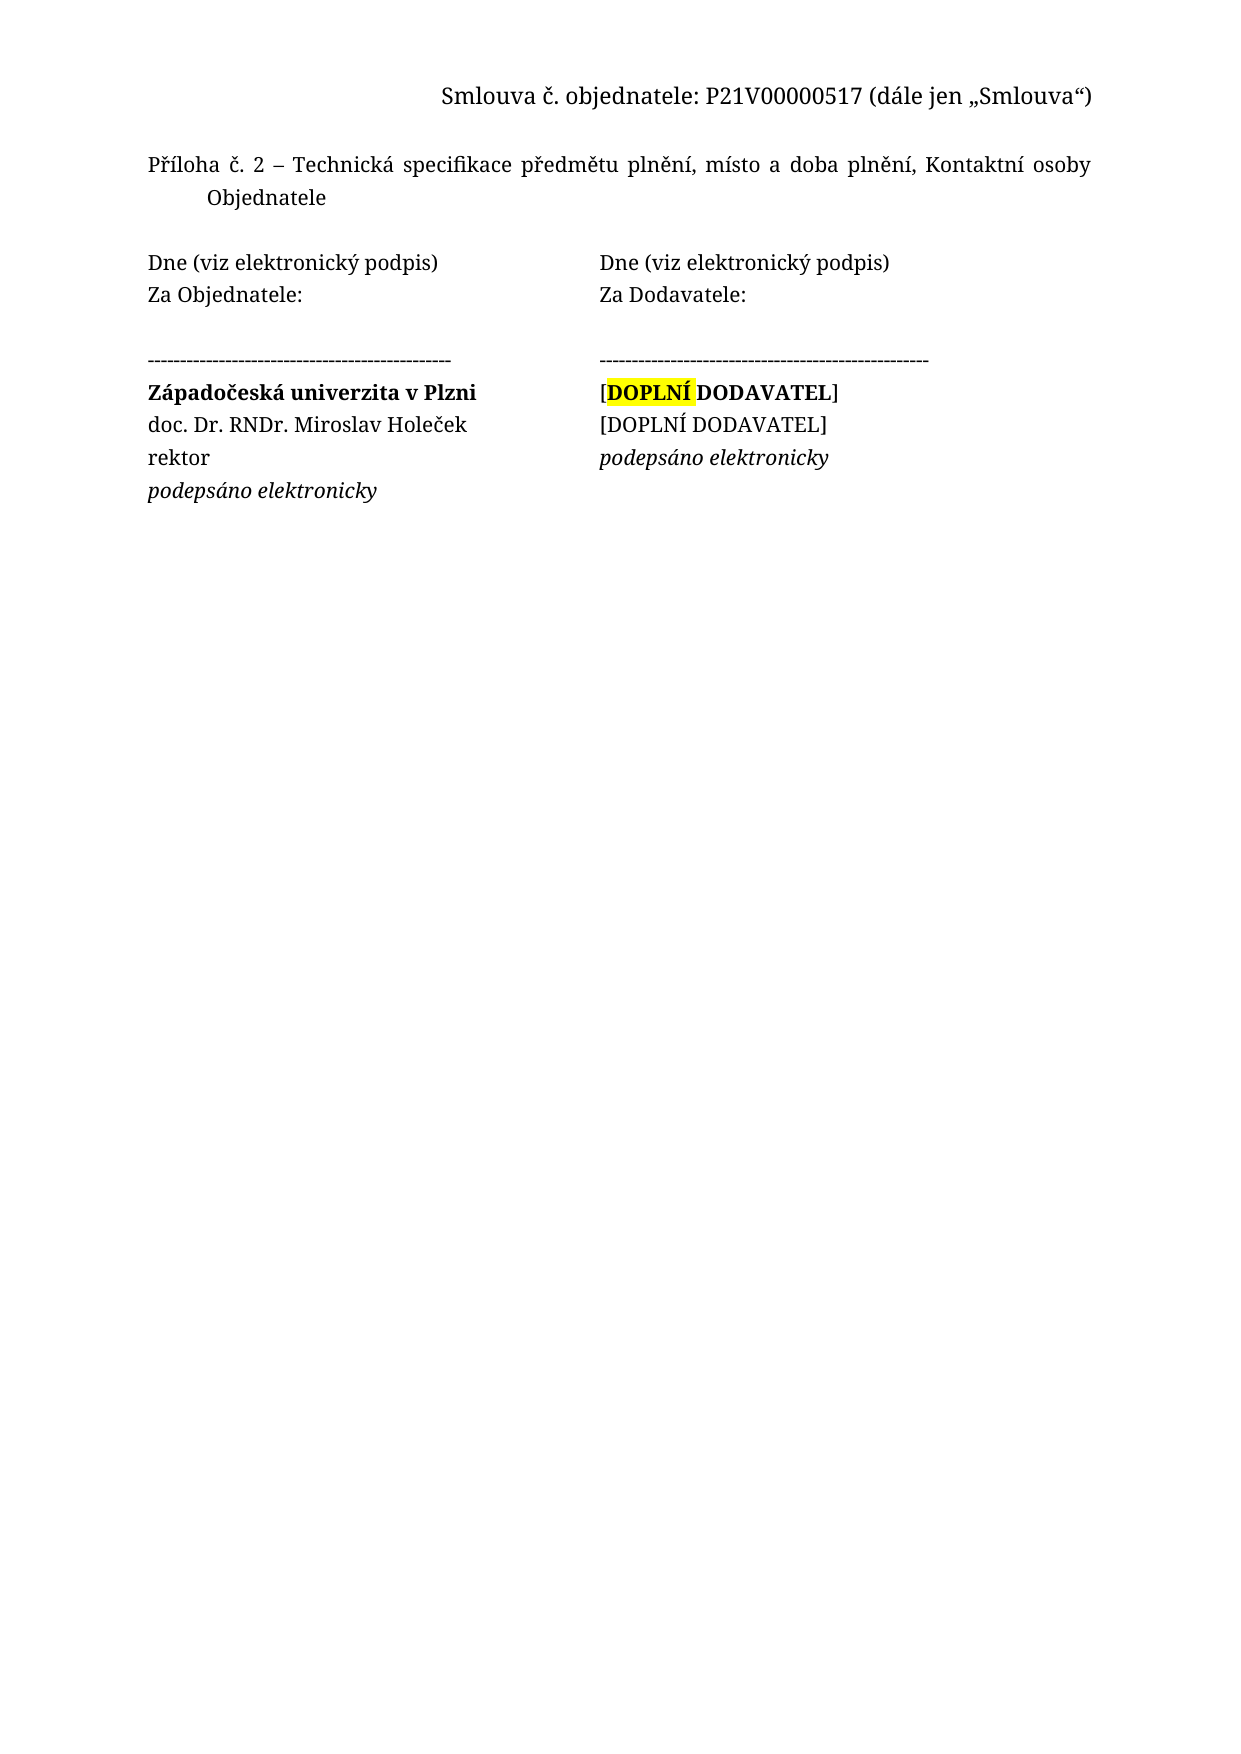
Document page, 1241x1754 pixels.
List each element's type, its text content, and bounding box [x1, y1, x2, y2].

table_header Dne (viz elektronický podpis) Za Dodavatele: --------------------------------------------------- [DOPLNÍ DODAVATEL] [DOPLNÍ DODAVATEL] podepsáno elektronicky [588, 248, 1040, 508]
text Příloha č. 2 – Technická specifikace předmětu plnění, místo a doba plnění, Kontaktní osoby Objednatele [148, 150, 1093, 211]
table_header Dne (viz elektronický podpis) Za Objednatele: ----------------------------------------------- Západočeská univerzita v Plzni doc. Dr. RNDr. Miroslav Holeček rektor podepsáno elektronicky [136, 248, 588, 508]
